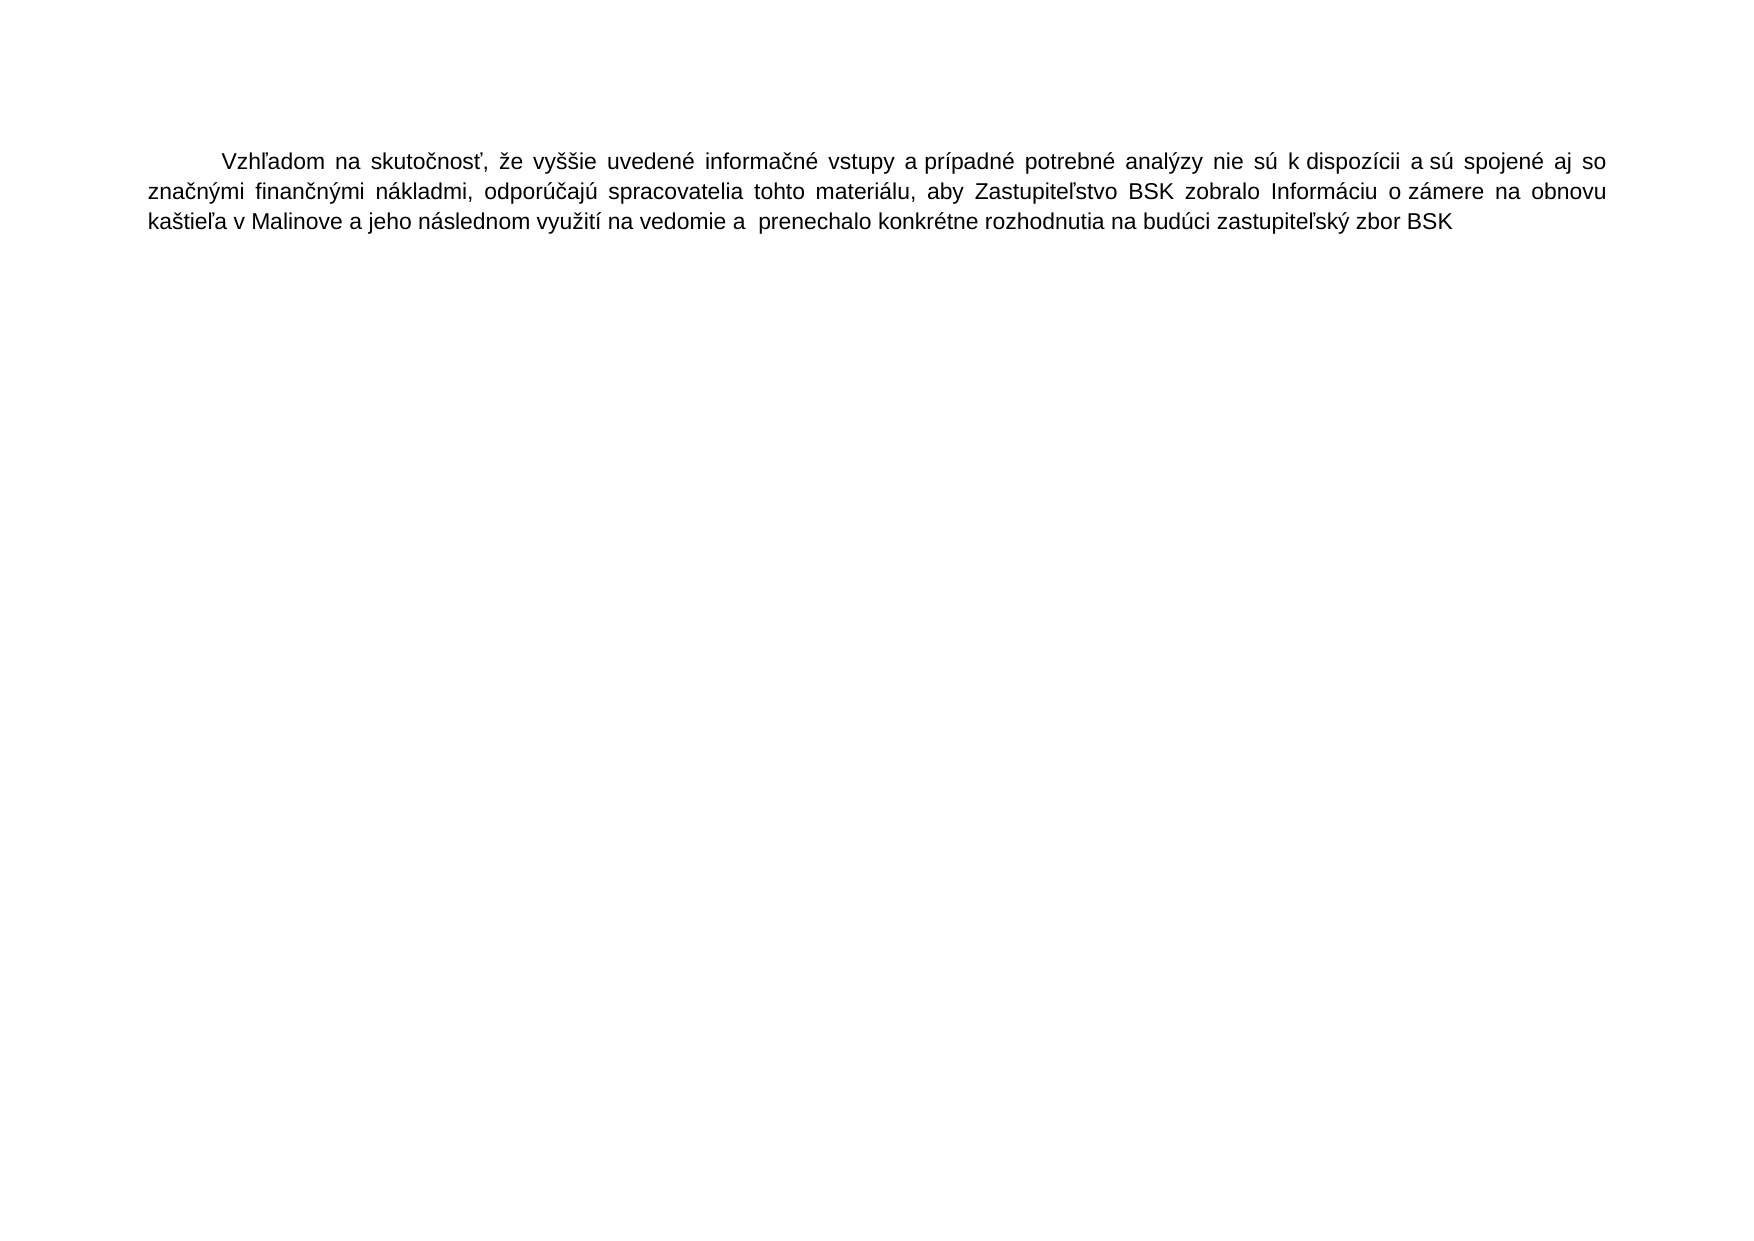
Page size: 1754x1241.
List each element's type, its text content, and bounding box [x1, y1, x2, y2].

text Vzhľadom na skutočnosť, že vyššie uvedené informačné vstupy a prípadné potrebné analýzy nie sú k dispozícii a sú spojené aj so značnými finančnými nákladmi, odporúčajú spracovatelia tohto materiálu, aby Zastupiteľstvo BSK zobralo Informáciu o zámere na obnovu kaštieľa v Malinove a jeho následnom využití na vedomie a prenechalo konkrétne rozhodnutia na budúci zastupiteľský zbor BSK [148, 148, 1606, 234]
